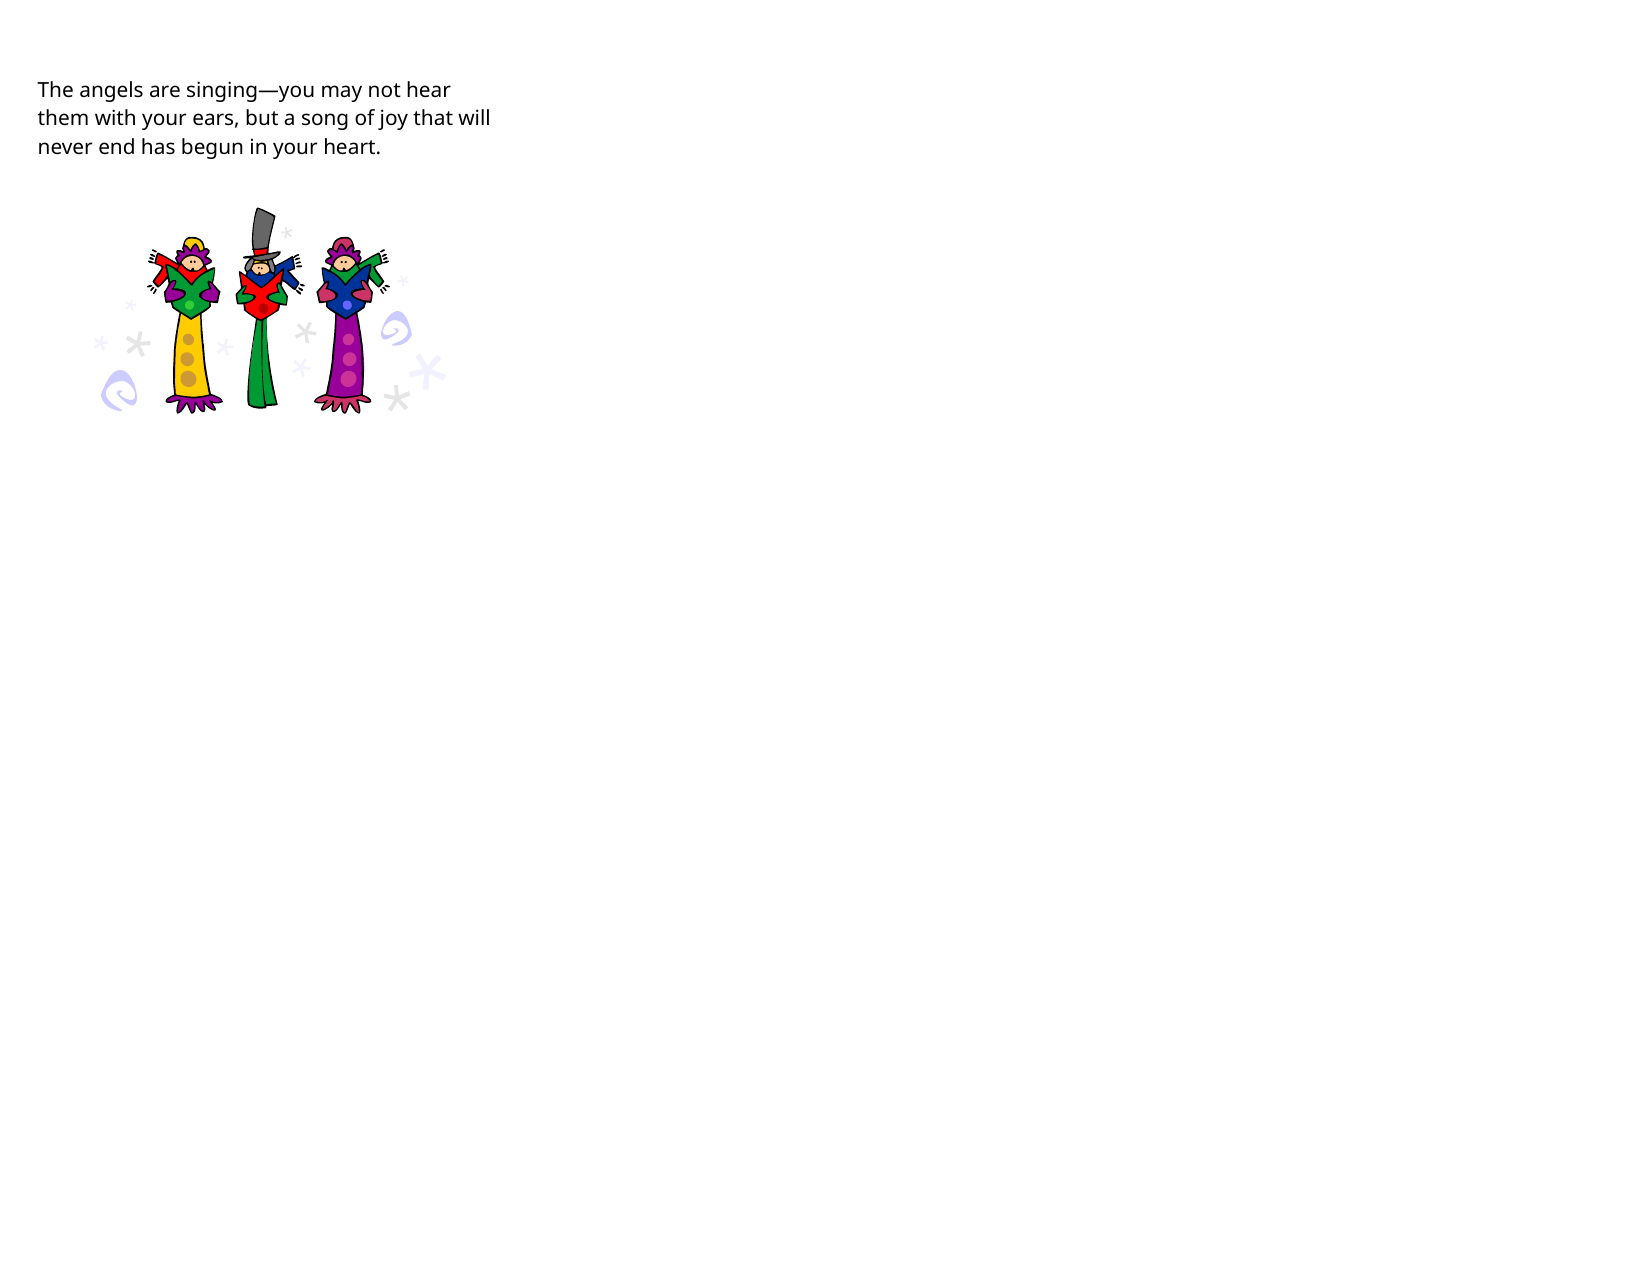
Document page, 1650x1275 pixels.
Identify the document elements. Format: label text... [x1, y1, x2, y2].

text The angels are singing—you may not hear them with your ears, but a song of joy that will never end has begun in your heart. [37, 75, 502, 160]
